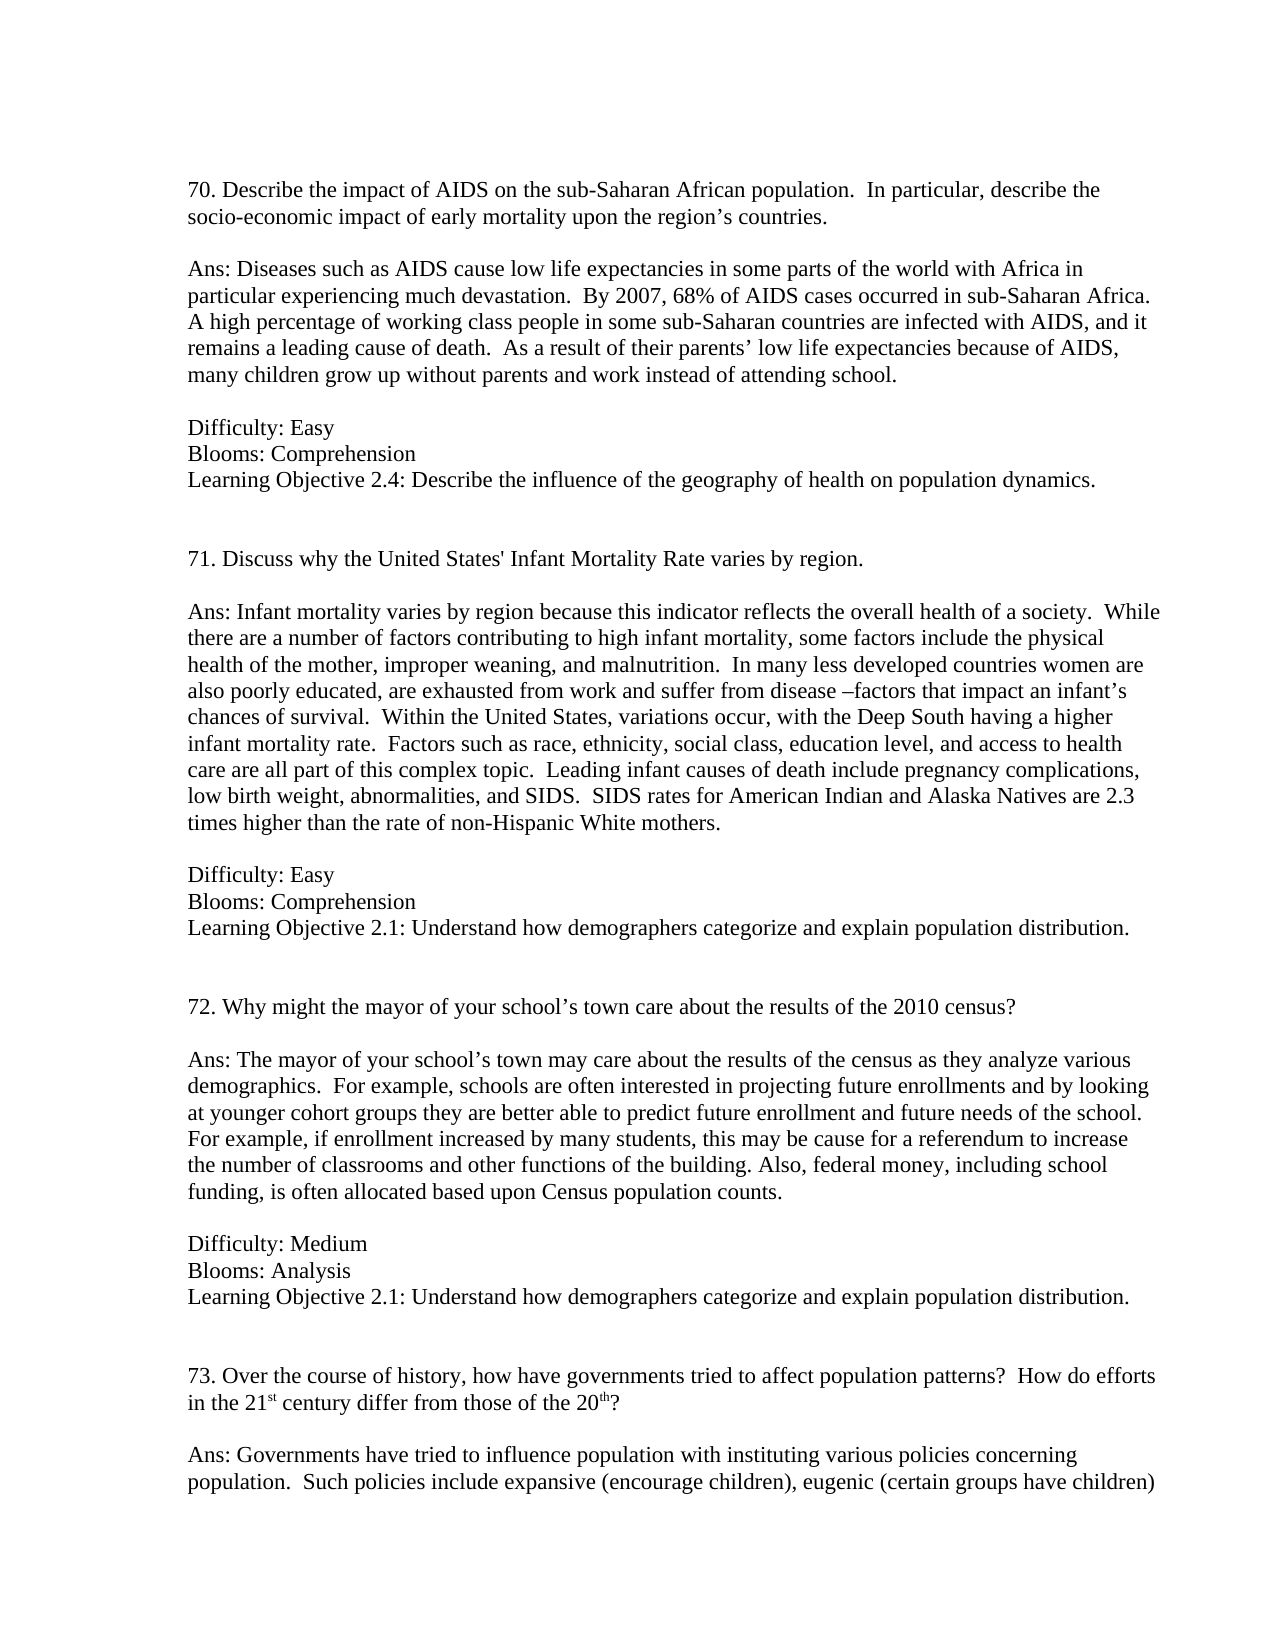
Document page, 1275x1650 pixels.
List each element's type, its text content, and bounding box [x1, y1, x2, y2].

text Learning Objective 2.1: Understand how demographers categorize and explain population distribution. [187, 1283, 1162, 1309]
text Ans: Infant mortality varies by region because this indicator reflects the overall health of a society. While there are a number of factors contributing to high infant mortality, some factors include the physical health of the mother, improper weaning, and malnutrition. In many less developed countries women are also poorly educated, are exhausted from work and suffer from disease –factors that impact an infant’s chances of survival. Within the United States, variations occur, with the Deep South having a higher infant mortality rate. Factors such as race, ethnicity, social class, education level, and access to health care are all part of this complex topic. Leading infant causes of death include pregnancy complications, low birth weight, abnormalities, and SIDS. SIDS rates for American Indian and Alaska Natives are 2.3 times higher than the rate of non-Hispanic White mothers. [187, 598, 1162, 835]
text Difficulty: Medium [187, 1231, 1162, 1257]
text Difficulty: Easy [187, 862, 1162, 888]
text 72. Why might the mayor of your school’s town care about the results of the 2010 census? [187, 993, 1162, 1020]
text 71. Discuss why the United States' Infant Mortality Rate varies by region. [187, 545, 1162, 572]
text Learning Objective 2.1: Understand how demographers categorize and explain population distribution. [187, 914, 1162, 941]
text Ans: Diseases such as AIDS cause low life expectancies in some parts of the world with Africa in particular experiencing much devastation. By 2007, 68% of AIDS cases occurred in sub-Saharan Africa. A high percentage of working class people in some sub-Saharan countries are infected with AIDS, and it remains a leading cause of death. As a result of their parents’ low life expectancies because of AIDS, many children grow up without parents and work instead of attending school. [187, 255, 1162, 387]
text Blooms: Analysis [187, 1257, 1162, 1283]
text Learning Objective 2.4: Describe the influence of the geography of health on population dynamics. [187, 466, 1162, 493]
text Blooms: Comprehension [187, 440, 1162, 466]
text Ans: The mayor of your school’s town may care about the results of the census as they analyze various demographics. For example, schools are often interested in projecting future enrollments and by looking at younger cohort groups they are better able to predict future enrollment and future needs of the school. For example, if enrollment increased by many students, this may be cause for a referendum to increase the number of classrooms and other functions of the building. Also, federal money, including school funding, is often allocated based upon Census population counts. [187, 1046, 1162, 1204]
text Difficulty: Easy [187, 413, 1162, 440]
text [187, 1441, 1162, 1494]
text Blooms: Comprehension [187, 888, 1162, 914]
text 73. Over the course of history, how have governments tried to affect population patterns? How do efforts in the 21st century differ from those of the 20th? [187, 1362, 1162, 1415]
text 70. Describe the impact of AIDS on the sub-Saharan African population. In particular, describe the socio-economic impact of early mortality upon the region’s countries. [187, 176, 1162, 229]
